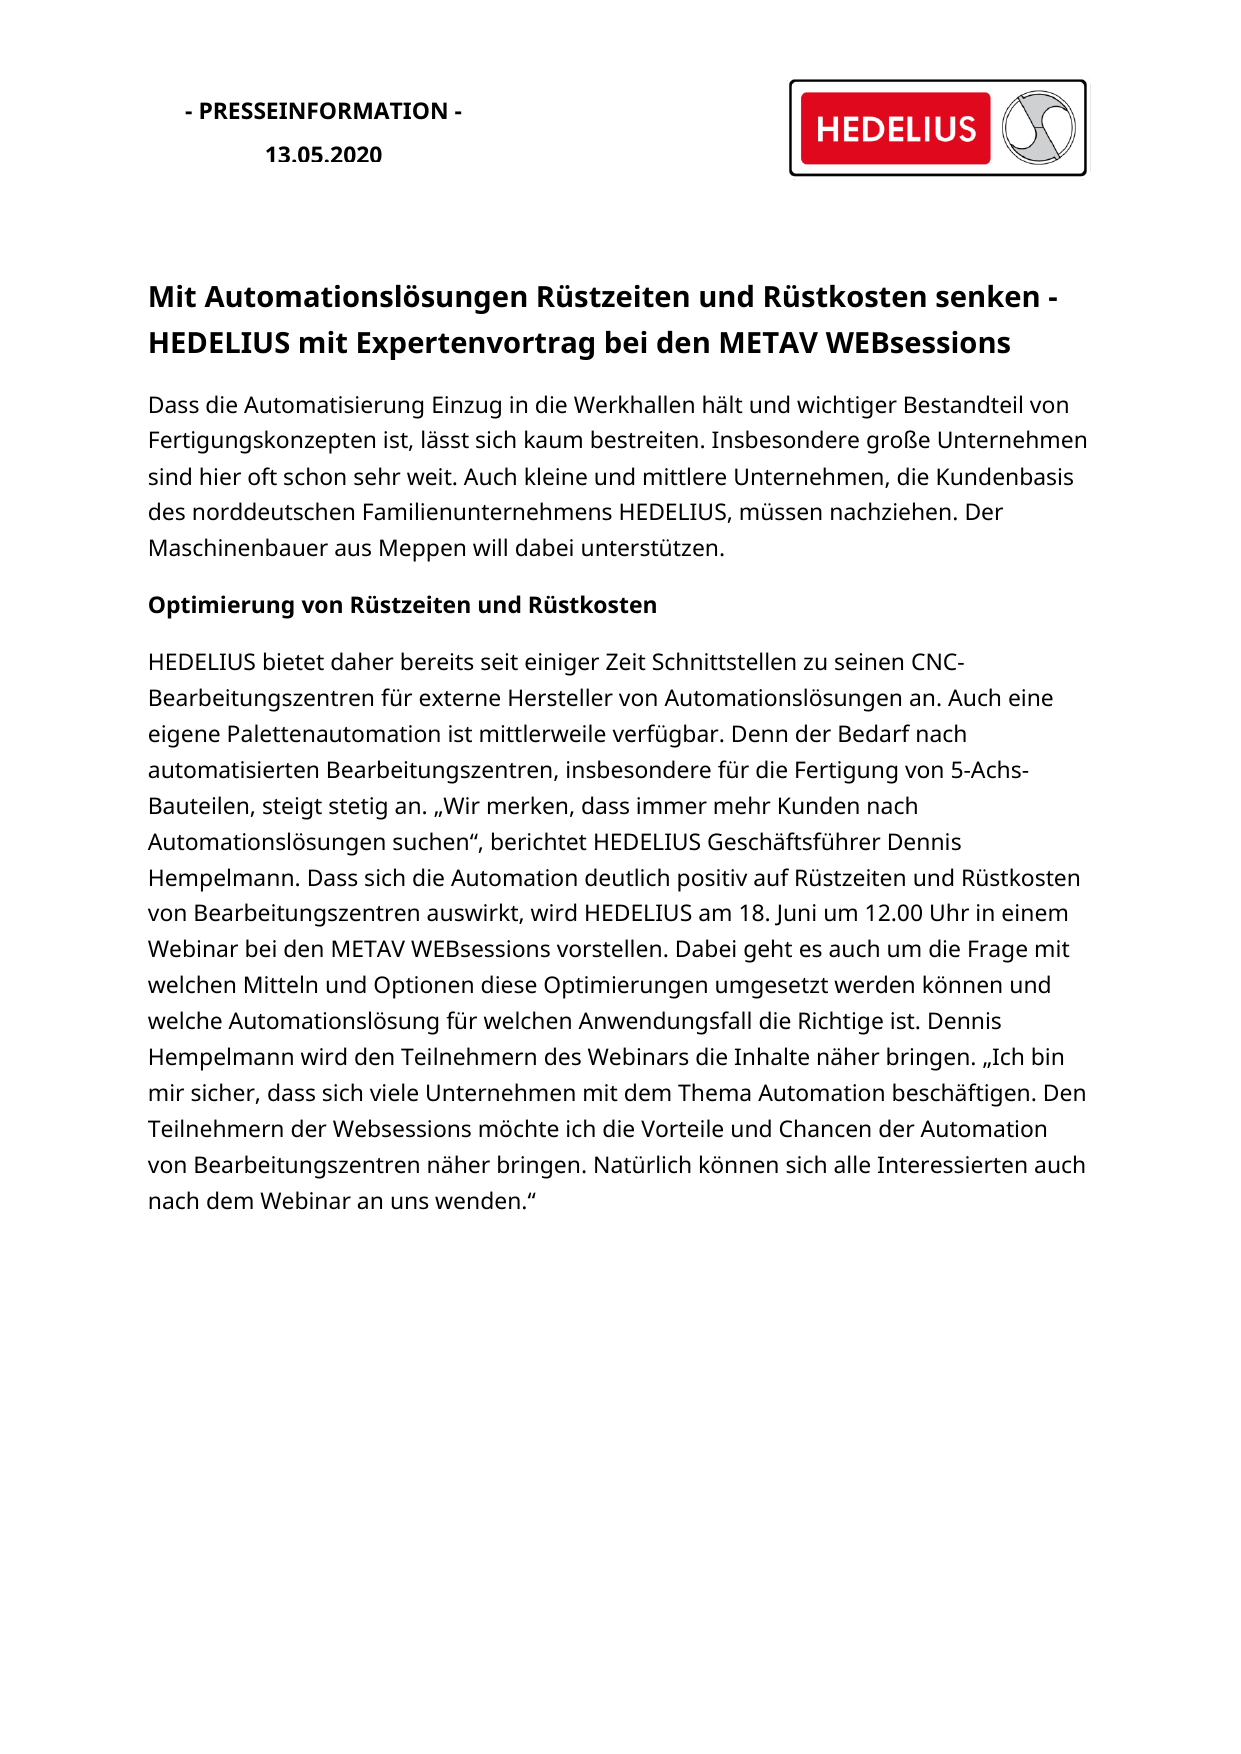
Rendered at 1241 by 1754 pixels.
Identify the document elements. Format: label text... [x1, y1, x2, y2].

picture [783, 73, 1093, 182]
text Mit Automationslösungen Rüstzeiten und Rüstkosten senken - HEDELIUS mit Expertenvortrag bei den METAV WEBsessions [148, 276, 1093, 362]
text Optimierung von Rüstzeiten und Rüstkosten [148, 589, 1093, 620]
text HEDELIUS bietet daher bereits seit einiger Zeit Schnittstellen zu seinen CNC-Bearbeitungszentren für externe Hersteller von Automationslösungen an. Auch eine eigene Palettenautomation ist mittlerweile verfügbar. Denn der Bedarf nach automatisierten Bearbeitungszentren, insbesondere für die Fertigung von 5-Achs-Bauteilen, steigt stetig an. „Wir merken, dass immer mehr Kunden nach Automationslösungen suchen“, berichtet HEDELIUS Geschäftsführer Dennis Hempelmann. Dass sich die Automation deutlich positiv auf Rüstzeiten und Rüstkosten von Bearbeitungszentren auswirkt, wird HEDELIUS am 18. Juni um 12.00 Uhr in einem Webinar bei den METAV WEBsessions vorstellen. Dabei geht es auch um die Frage mit welchen Mitteln und Optionen diese Optimierungen umgesetzt werden können und welche Automationslösung für welchen Anwendungsfall die Richtige ist. Dennis Hempelmann wird den Teilnehmern des Webinars die Inhalte näher bringen. „Ich bin mir sicher, dass sich viele Unternehmen mit dem Thema Automation beschäftigen. Den Teilnehmern der Websessions möchte ich die Vorteile und Chancen der Automation von Bearbeitungszentren näher bringen. Natürlich können sich alle Interessierten auch nach dem Webinar an uns wenden.“ [148, 646, 1093, 1216]
text Dass die Automatisierung Einzug in die Werkhallen hält und wichtiger Bestandteil von Fertigungskonzepten ist, lässt sich kaum bestreiten. Insbesondere große Unternehmen sind hier oft schon sehr weit. Auch kleine und mittlere Unternehmen, die Kundenbasis des norddeutschen Familienunternehmens HEDELIUS, müssen nachziehen. Der Maschinenbauer aus Meppen will dabei unterstützen. [148, 388, 1093, 563]
